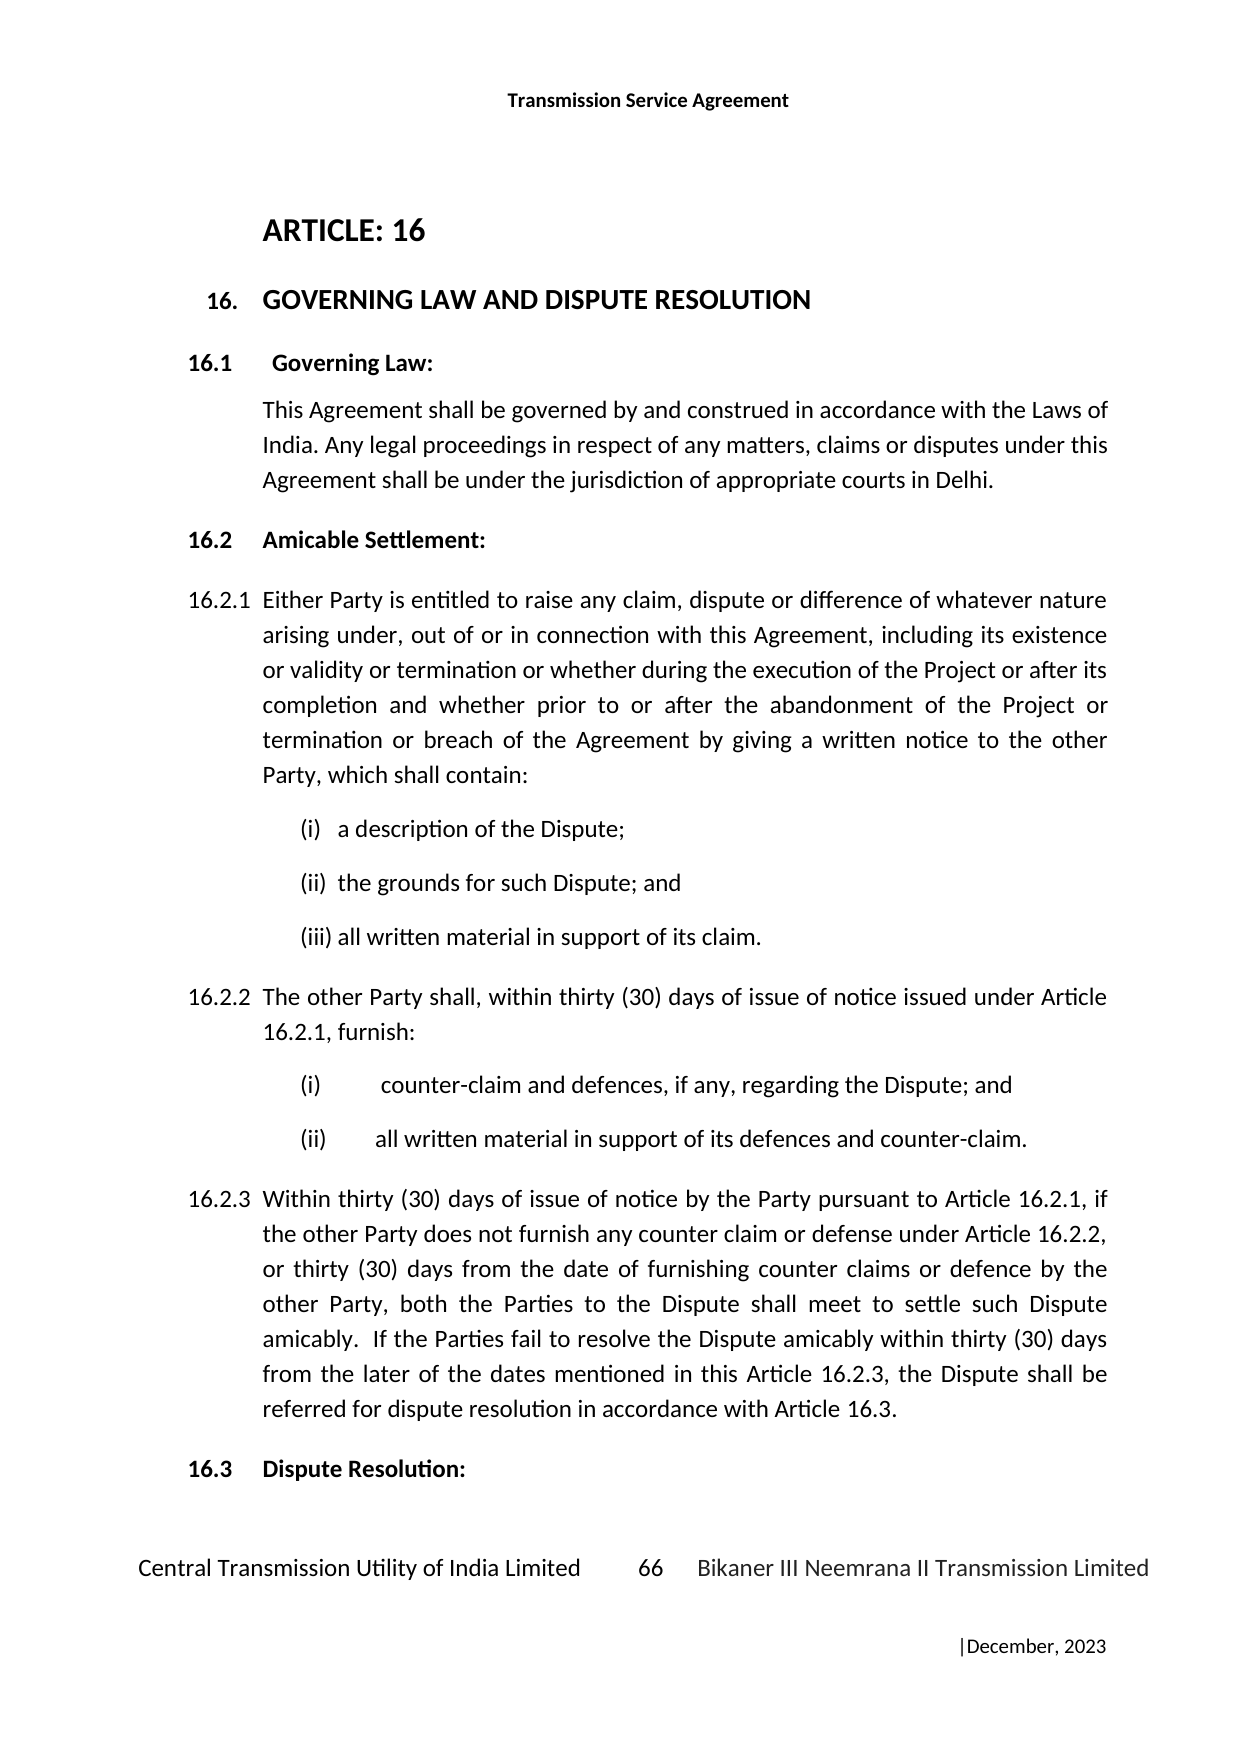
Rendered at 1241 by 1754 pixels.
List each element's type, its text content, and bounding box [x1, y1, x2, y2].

subtitle 16.2.1 Either Party is entitled to raise any claim, dispute or difference of whatever nature arising under, out of or in connection with this Agreement, including its existence or validity or termination or whether during the execution of the Project or after its completion and whether prior to or after the abandonment of the Project or termination or breach of the Agreement by giving a written notice to the other Party, which shall contain: [187, 584, 1109, 790]
list all written material in support of its defences and counter-claim. [300, 1123, 1109, 1154]
subtitle Within thirty (30) days of issue of notice by the Party pursuant to Article 16.2.1, if the other Party does not furnish any counter claim or defense under Article 16.2.2, or thirty (30) days from the date of furnishing counter claims or defence by the other Party, both the Parties to the Dispute shall meet to settle such Dispute amicably. If the Parties fail to resolve the Dispute amicably within thirty (30) days from the later of the dates mentioned in this Article 16.2.3, the Dispute shall be referred for dispute resolution in accordance with Article 16.3. [187, 1183, 1109, 1424]
list a description of the Dispute; [300, 813, 1109, 844]
list the grounds for such Dispute; and [300, 867, 1109, 898]
subtitle Dispute Resolution: [187, 1453, 1109, 1484]
text ARTICLE: 16 [262, 209, 1109, 250]
subtitle Amicable Settlement: [187, 524, 1109, 555]
list GOVERNING LAW AND DISPUTE RESOLUTION [206, 281, 1109, 317]
subtitle 16.2.2 The other Party shall, within thirty (30) days of issue of notice issued under Article 16.2.1, furnish: [187, 981, 1109, 1046]
text This Agreement shall be governed by and construed in accordance with the Laws of India. Any legal proceedings in respect of any matters, claims or disputes under this Agreement shall be under the jurisdiction of appropriate courts in Delhi. [262, 394, 1109, 495]
subtitle 16.1 Governing Law: [187, 347, 1109, 378]
list counter-claim and defences, if any, regarding the Dispute; and [300, 1069, 1109, 1100]
list all written material in support of its claim. [300, 921, 1109, 951]
